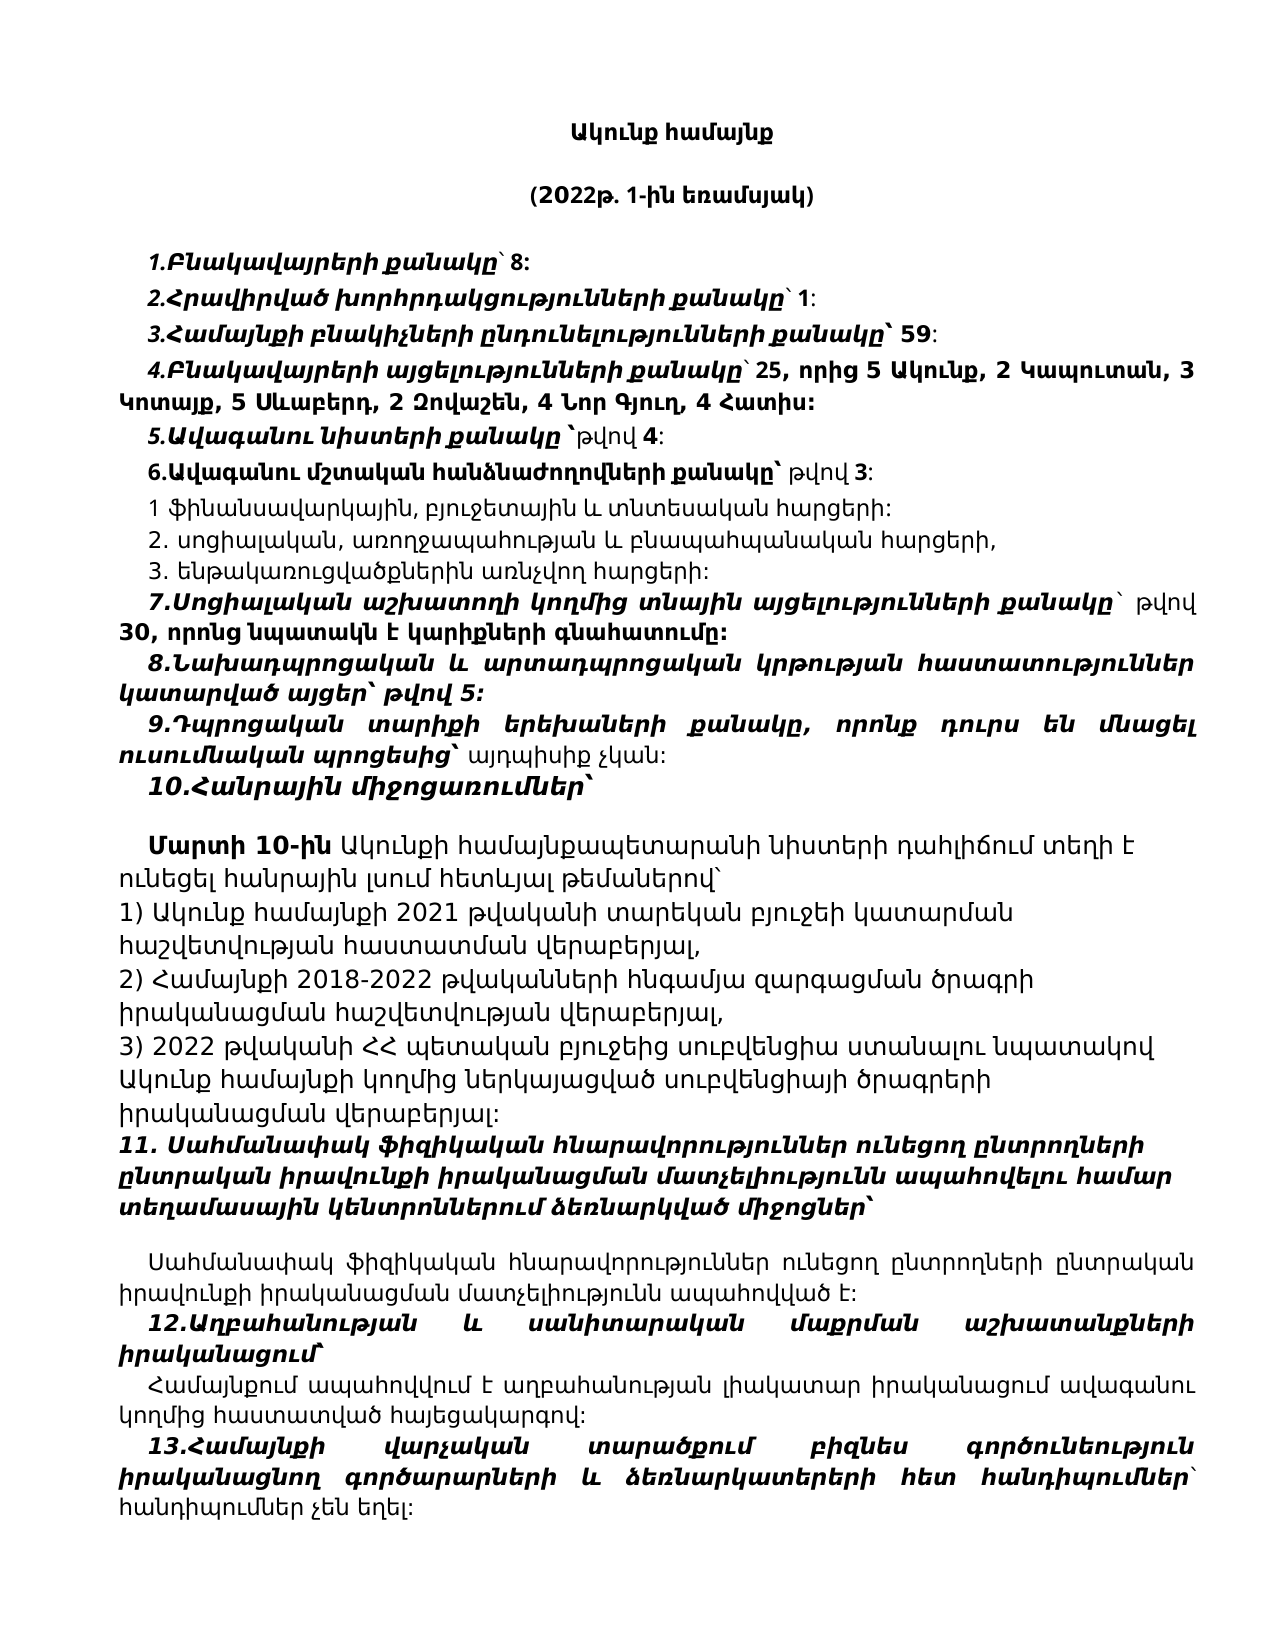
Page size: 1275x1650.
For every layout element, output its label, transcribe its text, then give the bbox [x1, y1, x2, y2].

text Համայնքում ապահովվում է աղբահանության լիակատար իրականացում ավագանու կողմից հաստատված հայեցակարգով: [118, 1372, 1196, 1429]
text 10.Հանրային միջոցառումներ՝ [118, 772, 1196, 802]
text 12.Աղբահանության և սանիտարական մաքրման աշխատանքների իրականացում՝ [118, 1311, 1196, 1368]
text 4.Բնակավայրերի այցելությունների քանակը՝ 25, որից 5 Ակունք, 2 Կապուտան, 3 Կոտայք, 5 Սևաբերդ, 2 Զովաշեն, 4 Նոր Գյուղ, 4 Հատիս: [118, 354, 1196, 416]
text 3. ենթակառուցվածքներին առնչվող հարցերի: [118, 558, 1196, 585]
text Ակունք համայնք [118, 116, 1196, 147]
text 5.Ավագանու նիստերի քանակը ՝թվով 4: [118, 419, 1196, 451]
text 13.Համայնքի վարչական տարածքում բիզնես գործունեություն իրականացնող գործարարների և ձեռնարկատերերի հետ հանդիպումներ՝ հանդիպումներ չեն եղել: [118, 1433, 1196, 1521]
text Սահմանափակ ֆիզիկական հնարավորություններ ունեցող ընտրողների ընտրական իրավունքի իրականացման մատչելիությունն ապահովված է: [118, 1249, 1196, 1307]
text 8.Նախադպրոցական և արտադպրոցական կրթության հաստատություններ կատարված այցեր՝ թվով 5: [118, 650, 1196, 707]
text 7.Սոցիալական աշխատողի կողմից տնային այցելությունների քանակը` թվով 30, որոնց նպատակն է կարիքների գնահատումը: [118, 589, 1196, 646]
text 2. սոցիալական, առողջապահության և բնապահպանական հարցերի, [118, 527, 1196, 554]
text 1.Բնակավայրերի քանակը՝ 8: [118, 246, 1196, 277]
text 9.Դպրոցական տարիքի երեխաների քանակը, որոնք դուրս են մնացել ուսումնական պրոցեսից՝ այդպիսիք չկան: [118, 711, 1196, 768]
text 1 ֆինանսավարկային, բյուջետային և տնտեսական հարցերի: [118, 491, 1196, 523]
text 3.Համայնքի բնակիչների ընդունելությունների քանակը՝ 59: [118, 318, 1196, 349]
text Մարտի 10-ին Ակունքի համայնքապետարանի նիստերի դահլիճում տեղի է ունեցել հանրային լսում հետևյալ թեմաներով՝ 1) Ակունք համայնքի 2021 թվականի տարեկան բյուջեի կատարման հաշվետվության հաստատման վերաբերյալ, 2) Համայնքի 2018-2022 թվականների հնգամյա զարգացման ծրագրի իրականացման հաշվետվության վերաբերյալ, 3) 2022 թվականի ՀՀ պետական բյուջեից սուբվենցիա ստանալու նպատակով Ակունք համայնքի կողմից ներկայացված սուբվենցիայի ծրագրերի իրականացման վերաբերյալ: 11. Սահմանափակ ֆիզիկական հնարավորություններ ունեցող ընտրողների ընտրական իրավունքի իրականացման մատչելիությունն ապահովելու համար տեղամասային կենտրոններում ձեռնարկված միջոցներ՝ [118, 831, 1196, 1220]
text 6.Ավագանու մշտական հանձնաժողովների քանակը՝ թվով 3: [118, 456, 1196, 487]
text 2.Հրավիրված խորհրդակցությունների քանակը՝ 1: [118, 282, 1196, 313]
text (2022թ. 1-ին եռամսյակ) [118, 179, 1196, 210]
